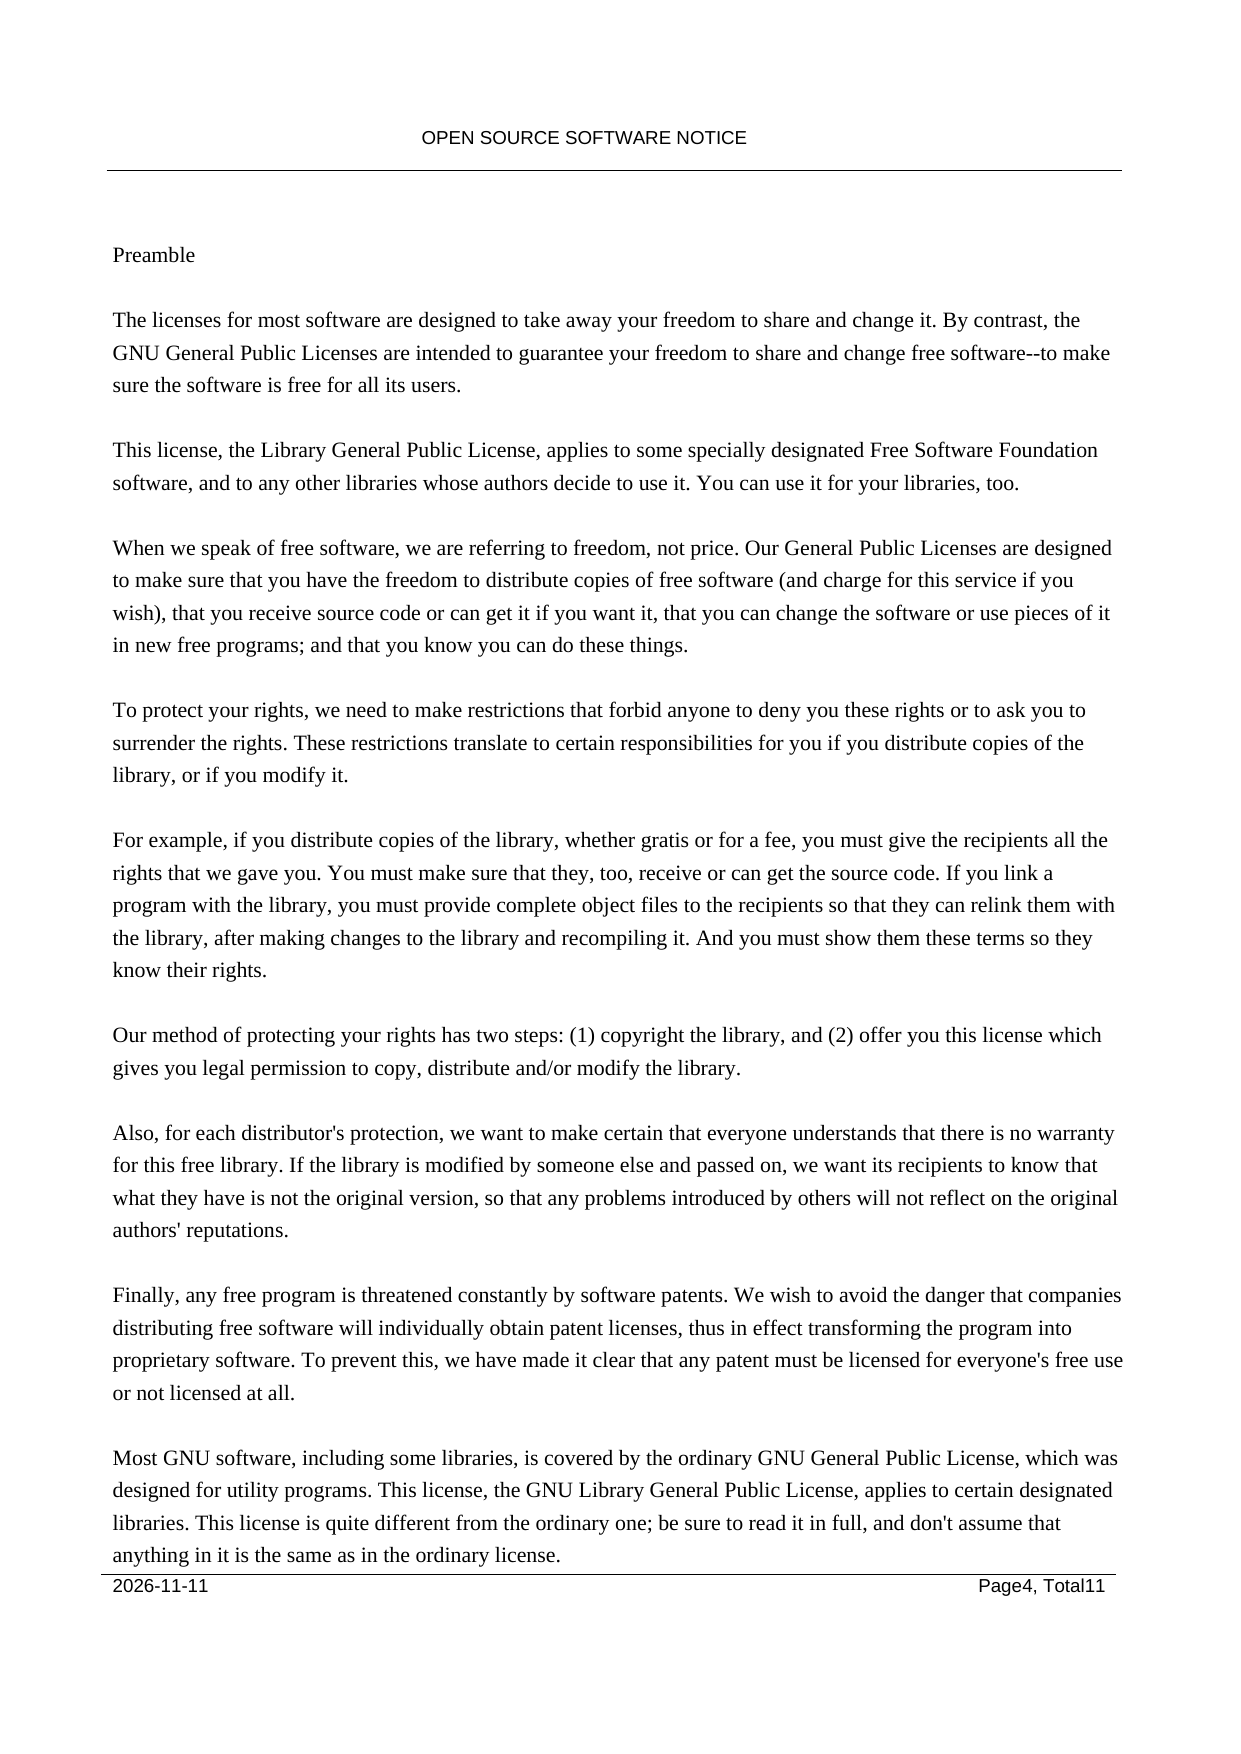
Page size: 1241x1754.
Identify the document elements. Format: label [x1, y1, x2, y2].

text [112, 206, 1128, 1571]
